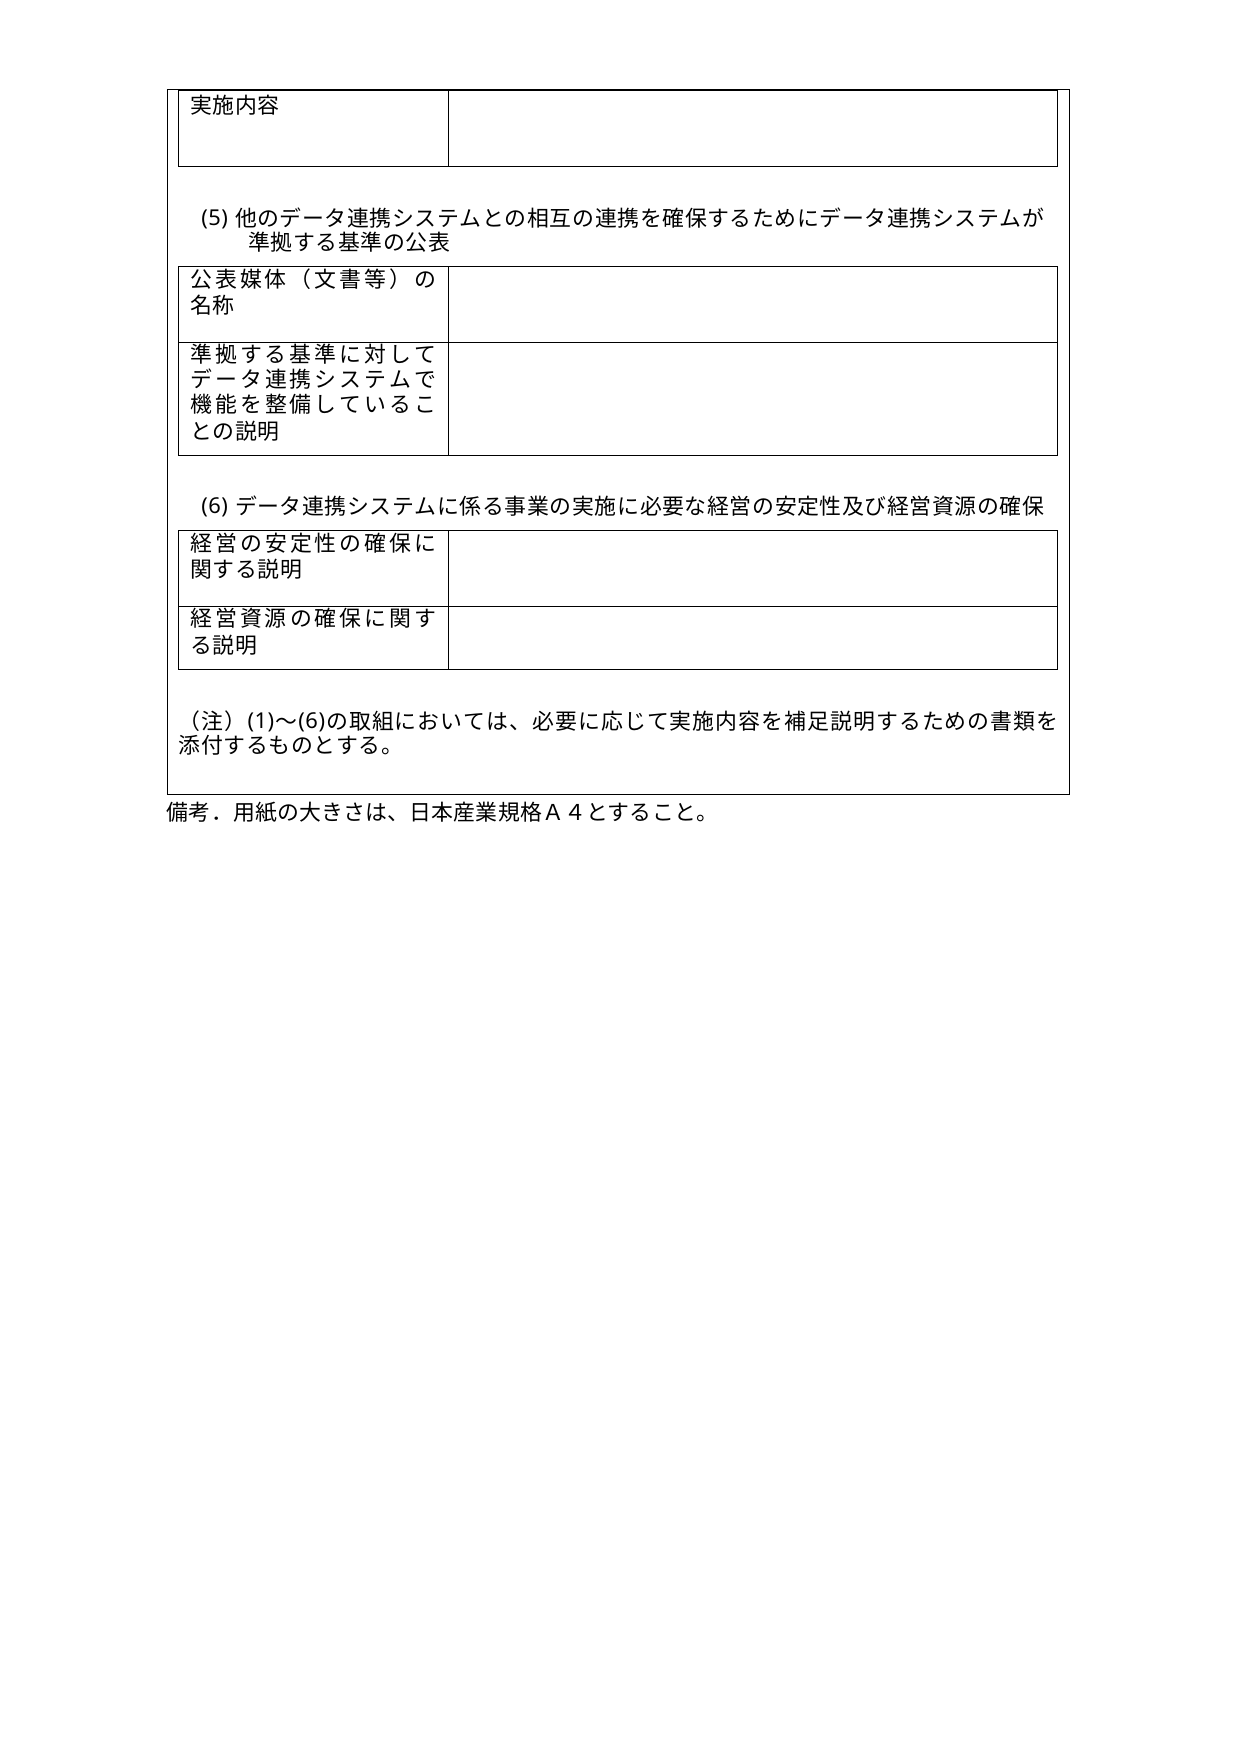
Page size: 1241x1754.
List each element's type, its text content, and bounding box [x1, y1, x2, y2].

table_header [168, 90, 1069, 794]
text 備考．用紙の大きさは、日本産業規格Ａ４とすること。 [167, 795, 1070, 827]
